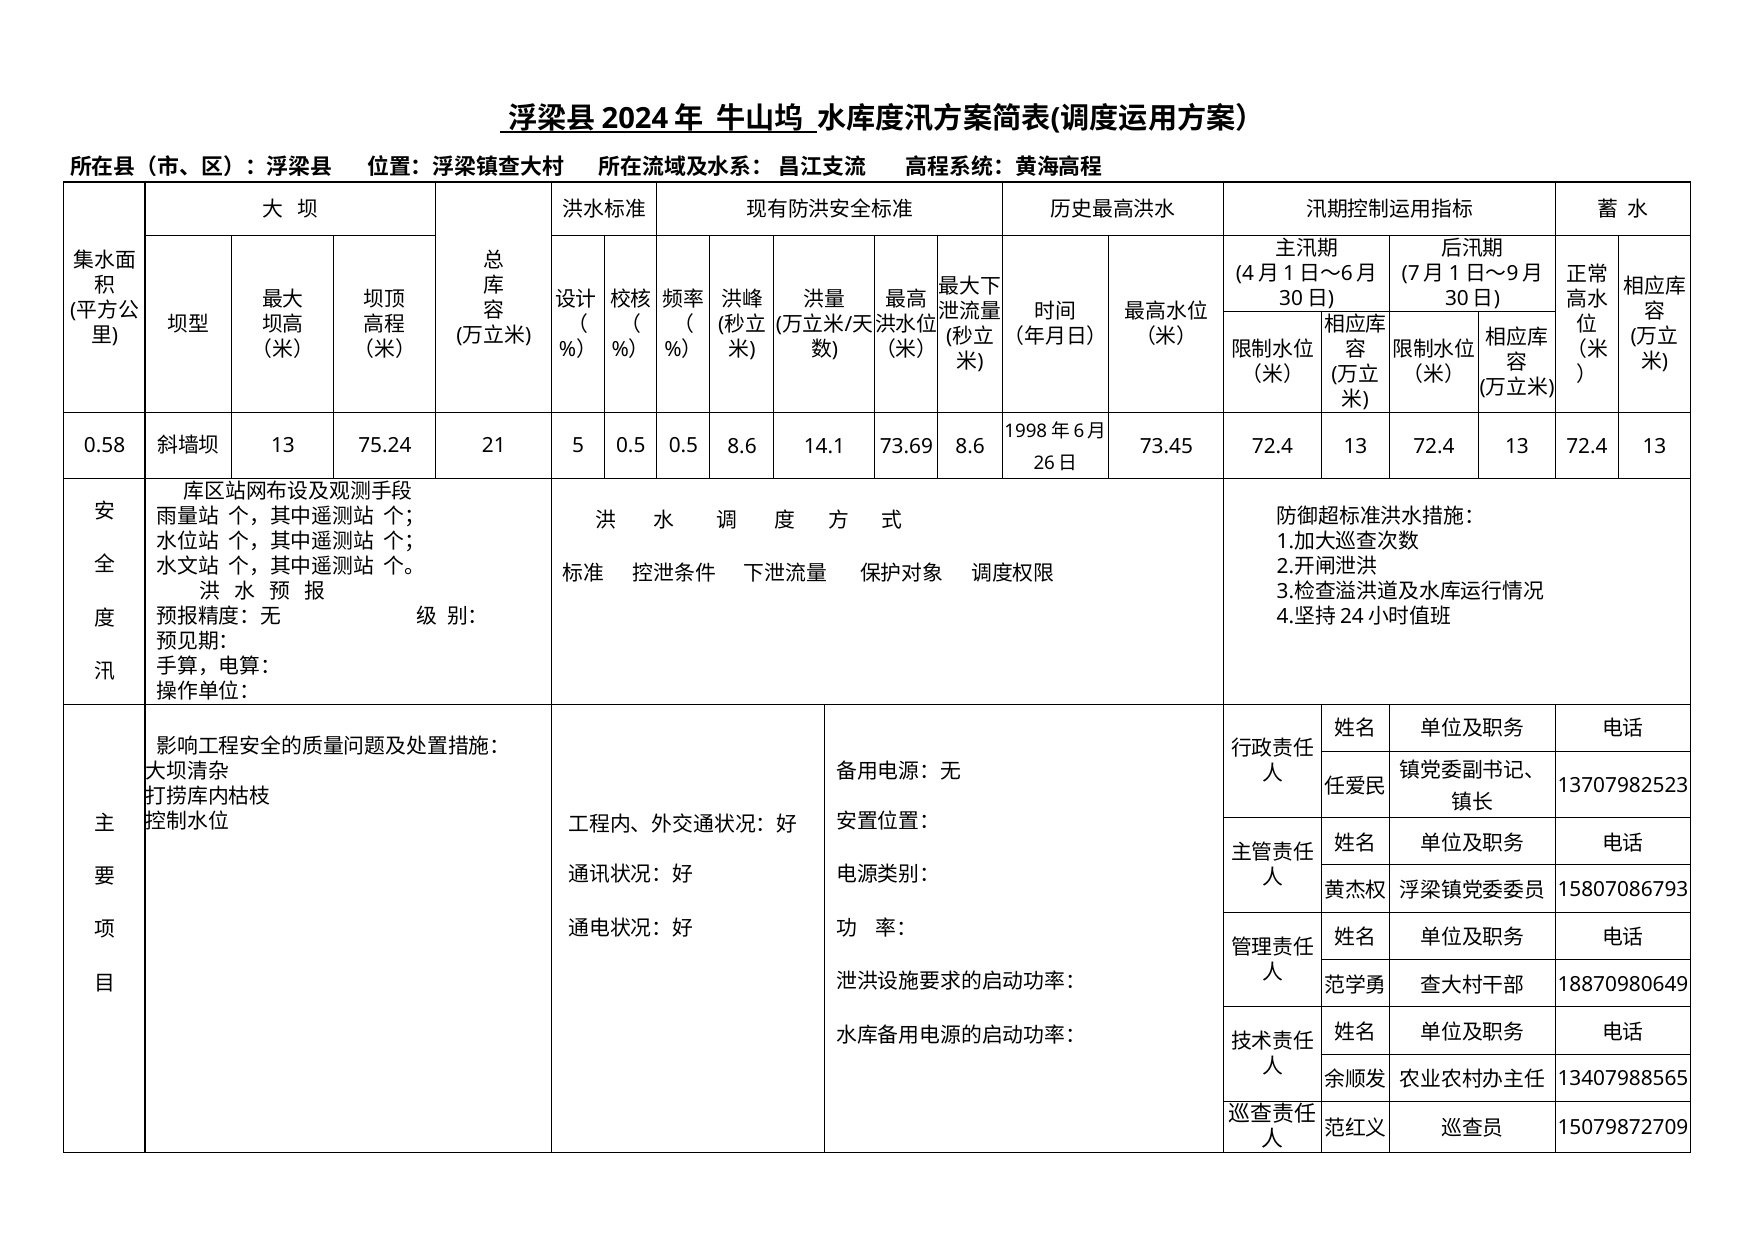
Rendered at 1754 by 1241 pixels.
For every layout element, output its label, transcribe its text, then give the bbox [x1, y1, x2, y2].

table_cell 巡查员 [1390, 1102, 1555, 1152]
table_cell 13 [1619, 413, 1690, 478]
table_cell 0.58 [64, 413, 144, 478]
table_cell 姓名 [1322, 705, 1389, 751]
table_cell 75.24 [334, 413, 435, 478]
table_cell 13 [1479, 413, 1555, 478]
table_cell 洪 水 调 度 方 式 标准 控泄条件 下泄流量 保护对象 调度权限 [552, 479, 1223, 704]
table_cell 电话 [1556, 913, 1690, 959]
table_cell 73.45 [1109, 413, 1223, 478]
table_cell 库区站网布设及观测手段 雨量站 个，其中遥测站 个； 水位站 个，其中遥测站 个； 水文站 个，其中遥测站 个。 洪 水 预 报 预报精度：无 级 别： 预见期： 手算，电算： 操作单位： [146, 479, 551, 704]
table_cell 相应库容 (万立米) [1479, 312, 1555, 412]
table_cell 备用电源：无 安置位置： 电源类别： 功 率： 泄洪设施要求的启动功率： 水库备用电源的启动功率： [825, 705, 1223, 1101]
table_cell 行政责任人 [1224, 705, 1321, 817]
table_cell 后汛期 (7月1日～9月30日) [1390, 236, 1555, 311]
table_cell 15807086793 [1556, 865, 1690, 912]
table_cell 主管责任人 [1224, 818, 1321, 912]
table_cell 13707982523 [1556, 752, 1690, 817]
table_cell 21 [436, 413, 551, 478]
table_cell 校核 （%） [605, 236, 656, 412]
table_cell 防御超标准洪水措施： 1.加大巡查次数 2.开闸泄洪 3.检查溢洪道及水库运行情况 4.坚持24小时值班 [1224, 479, 1690, 704]
table_cell 坝顶 高程 （米） [334, 236, 435, 412]
table_cell 设计 （%） [552, 236, 604, 412]
table_cell [64, 1101, 144, 1152]
table_cell 最高水位（米） [1109, 236, 1223, 412]
table_cell 频率 （%） [657, 236, 709, 412]
table_cell 洪水标准 [552, 183, 656, 234]
table_cell 坝型 [146, 236, 231, 412]
table_cell 工程内、外交通状况：好 通讯状况：好 通电状况：好 [552, 705, 824, 1101]
table_cell 农业农村办主任 [1390, 1055, 1555, 1101]
table_cell 现有防洪安全标准 [657, 183, 1002, 234]
table_cell 黄杰权 [1322, 865, 1389, 912]
table_cell 0.5 [605, 413, 656, 478]
table_cell 相应库容 (万立米) [1322, 312, 1389, 412]
table_cell 姓名 [1322, 913, 1389, 959]
table_cell 73.69 [875, 413, 937, 478]
table_cell 电话 [1556, 1007, 1690, 1053]
table_cell 影响工程安全的质量问题及处置措施： 大坝清杂 打捞库内枯枝 控制水位 [146, 705, 551, 1101]
table_cell 13407988565 [1556, 1055, 1690, 1101]
table_cell 单位及职务 [1390, 913, 1555, 959]
table_cell 72.4 [1556, 413, 1618, 478]
table_cell 时间 （年月日） [1003, 236, 1108, 412]
table_cell 汛期控制运用指标 [1224, 183, 1555, 234]
table_cell 电话 [1556, 705, 1690, 751]
table_cell 13 [232, 413, 333, 478]
table_cell 范学勇 [1322, 960, 1389, 1006]
table_cell 限制水位 （米） [1390, 312, 1478, 412]
table_cell 集水面积 (平方公里) [64, 183, 144, 412]
table_cell 1998年6月26日 [1003, 413, 1108, 478]
table_cell 最大下 泄流量 (秒立米) [938, 236, 1002, 412]
table_cell 14.1 [774, 413, 874, 478]
table_cell 大 坝 [146, 183, 435, 234]
table_cell 技术责任人 [1224, 1007, 1321, 1101]
table_cell 8.6 [710, 413, 773, 478]
table_cell 单位及职务 [1390, 1007, 1555, 1053]
table_cell 管理责任人 [1224, 913, 1321, 1006]
table_cell 72.4 [1224, 413, 1321, 478]
table_cell 洪量 (万立米/天数) [774, 236, 874, 412]
table_cell 相应库容 (万立米) [1619, 236, 1690, 412]
table_cell 电话 [1556, 818, 1690, 864]
table_cell 余顺发 [1322, 1055, 1389, 1101]
table_cell 限制水位 （米） [1224, 312, 1321, 412]
table_cell 13 [1322, 413, 1389, 478]
table_cell 最高 洪水位 （米） [875, 236, 937, 412]
table_cell 0.5 [657, 413, 709, 478]
table_cell 5 [552, 413, 604, 478]
table_cell 所在县（市、区）：浮梁县 位置：浮梁镇查大村 所在流域及水系： 昌江支流 高程系统：黄海高程 [64, 149, 1690, 181]
table_cell 任爱民 [1322, 752, 1389, 817]
table_cell 镇党委副书记、镇长 [1390, 752, 1555, 817]
table_cell [146, 1101, 551, 1152]
table_cell 8.6 [938, 413, 1002, 478]
table_cell 姓名 [1322, 818, 1389, 864]
table_cell 斜墙坝 [146, 413, 231, 478]
table_cell 巡查责任人 [1224, 1102, 1321, 1152]
table_cell 浮梁镇党委委员 [1390, 865, 1555, 912]
table_cell 单位及职务 [1390, 818, 1555, 864]
table_cell 查大村干部 [1390, 960, 1555, 1006]
table_cell 主汛期 (4月1日～6月30日) [1224, 236, 1389, 311]
table_cell 最大 坝高 （米） [232, 236, 333, 412]
table_cell 18870980649 [1556, 960, 1690, 1006]
table_cell 15079872709 [1556, 1102, 1690, 1152]
table_cell 洪峰 (秒立米) [710, 236, 773, 412]
table_cell 蓄 水 [1556, 183, 1690, 234]
table_cell [825, 1101, 1223, 1152]
table_cell 总 库 容 (万立米) [436, 183, 551, 412]
table_cell 正常 高水位 （米） [1556, 236, 1618, 412]
table_cell 单位及职务 [1390, 705, 1555, 751]
table_cell [552, 1101, 824, 1152]
table_cell 姓名 [1322, 1007, 1389, 1053]
table_cell 72.4 [1390, 413, 1478, 478]
table_header 浮梁县2024年 牛山坞 水库度汛方案简表(调度运用方案） [64, 84, 1690, 149]
table_cell 范红义 [1322, 1102, 1389, 1152]
table_cell 主 要 项 目 [64, 705, 144, 1101]
table_cell 历史最高洪水 [1003, 183, 1223, 234]
table_cell 安 全 度 汛 [64, 479, 144, 704]
